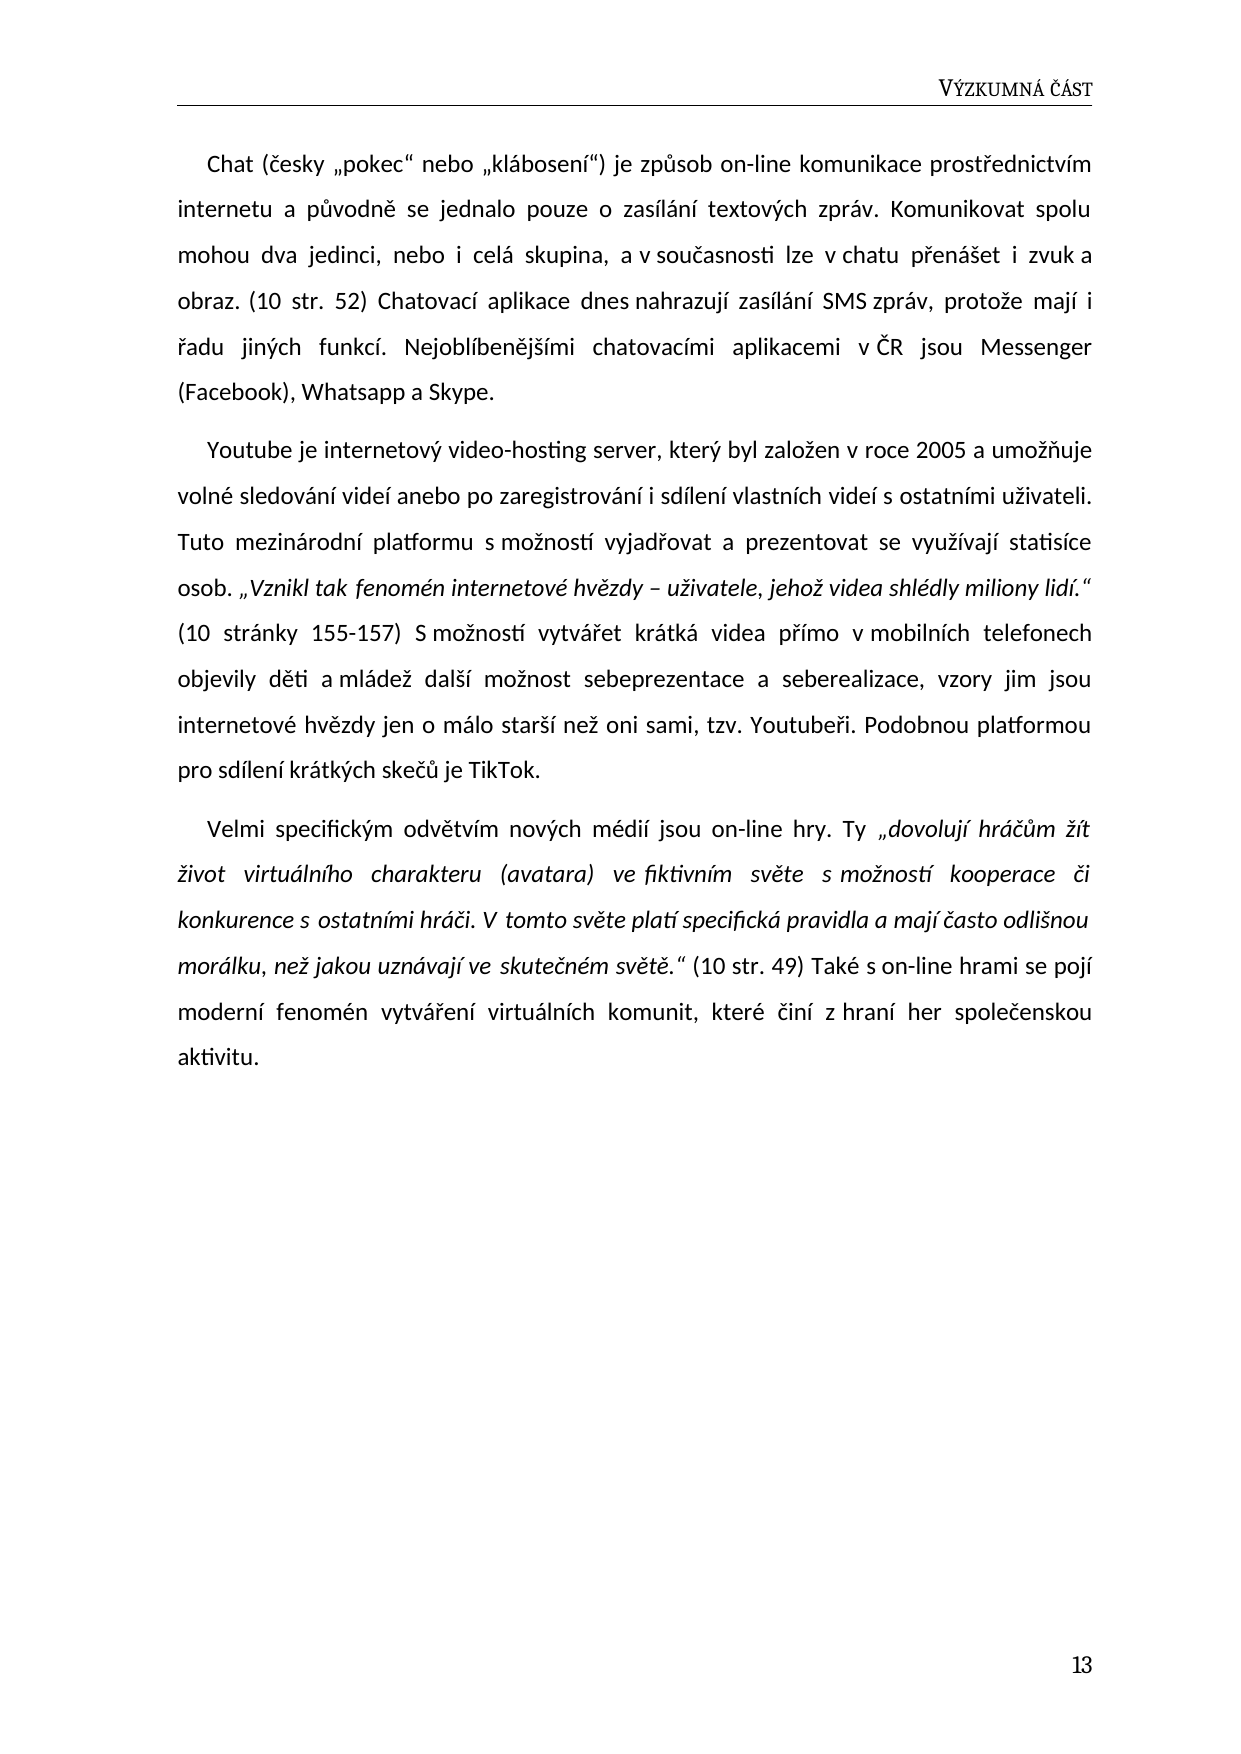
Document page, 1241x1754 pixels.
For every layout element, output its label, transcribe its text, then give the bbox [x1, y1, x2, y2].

text Chat (česky „pokec“ nebo „klábosení“) je způsob on-line komunikace prostřednictvím internetu a původně se jednalo pouze o zasílání textových zpráv. Komunikovat spolu mohou dva jedinci, nebo i celá skupina, a v současnosti lze v chatu přenášet i zvuk a obraz. Chatovací aplikace dnes nahrazují zasílání SMS zpráv, protože mají i řadu jiných funkcí. Nejoblíbenějšími chatovacími aplikacemi v ČR jsou Messenger (Facebook), Whatsapp a Skype. [177, 148, 1092, 407]
text Velmi specifickým odvětvím nových médií jsou on-line hry. Ty „dovolují hráčům žít život virtuálního charakteru (avatara) ve fiktivním světe s možností kooperace či konkurence s ostatními hráči. V tomto světe platí specifická pravidla a mají často odlišnou morálku, než jakou uznávají ve skutečném světě.“ Také s on-line hrami se pojí moderní fenomén vytváření virtuálních komunit, které činí z hraní her společenskou aktivitu. [177, 813, 1092, 1072]
text Youtube je internetový video-hosting server, který byl založen v roce 2005 a umožňuje volné sledování videí anebo po zaregistrování i sdílení vlastních videí s ostatními uživateli. Tuto mezinárodní platformu s možností vyjadřovat a prezentovat se využívají statisíce osob. „Vznikl tak fenomén internetové hvězdy – uživatele, jehož videa shlédly miliony lidí.“ S možností vytvářet krátká videa přímo v mobilních telefonech objevily děti a mládež další možnost sebeprezentace a seberealizace, vzory jim jsou internetové hvězdy jen o málo starší než oni sami, tzv. Youtubeři. Podobnou platformou pro sdílení krátkých skečů je TikTok. [177, 434, 1092, 785]
